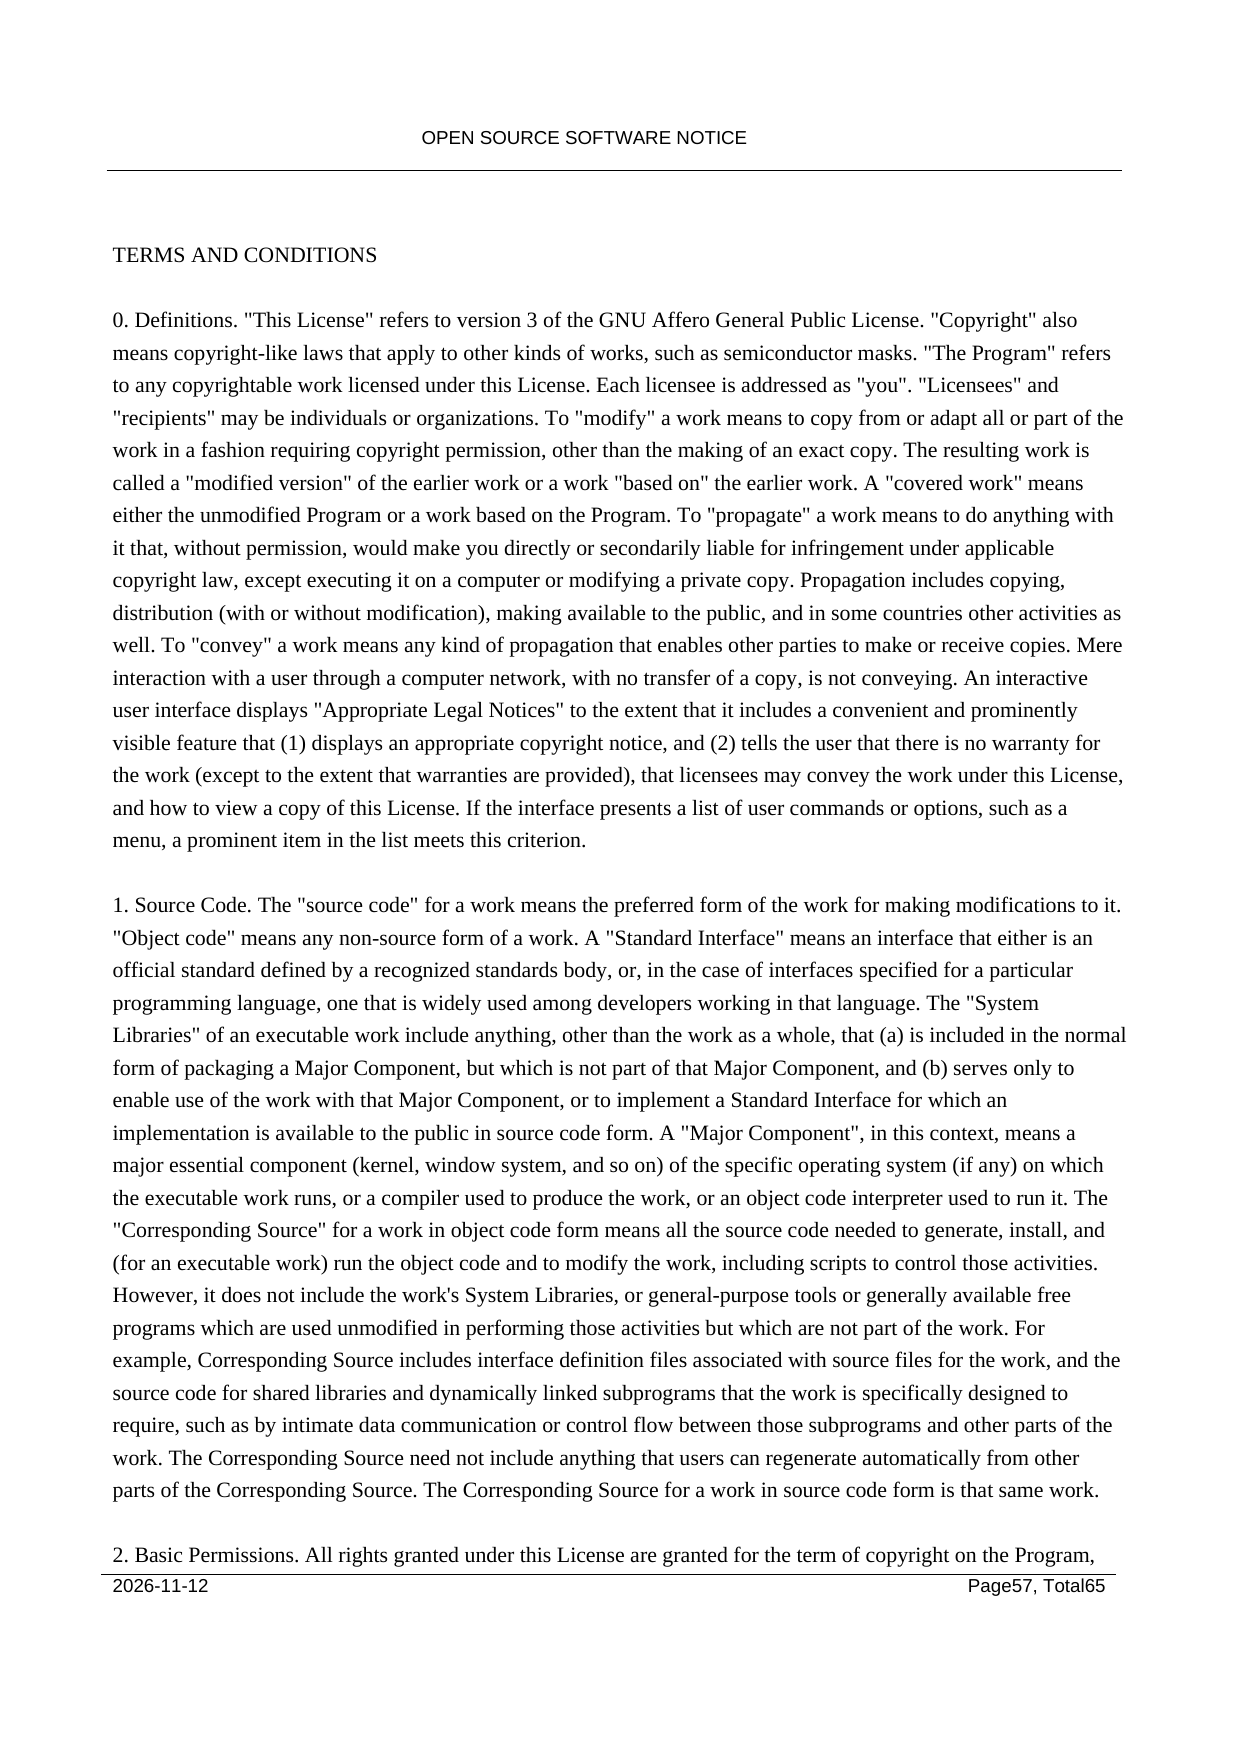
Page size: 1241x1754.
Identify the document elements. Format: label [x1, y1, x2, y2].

text [112, 206, 1128, 1571]
